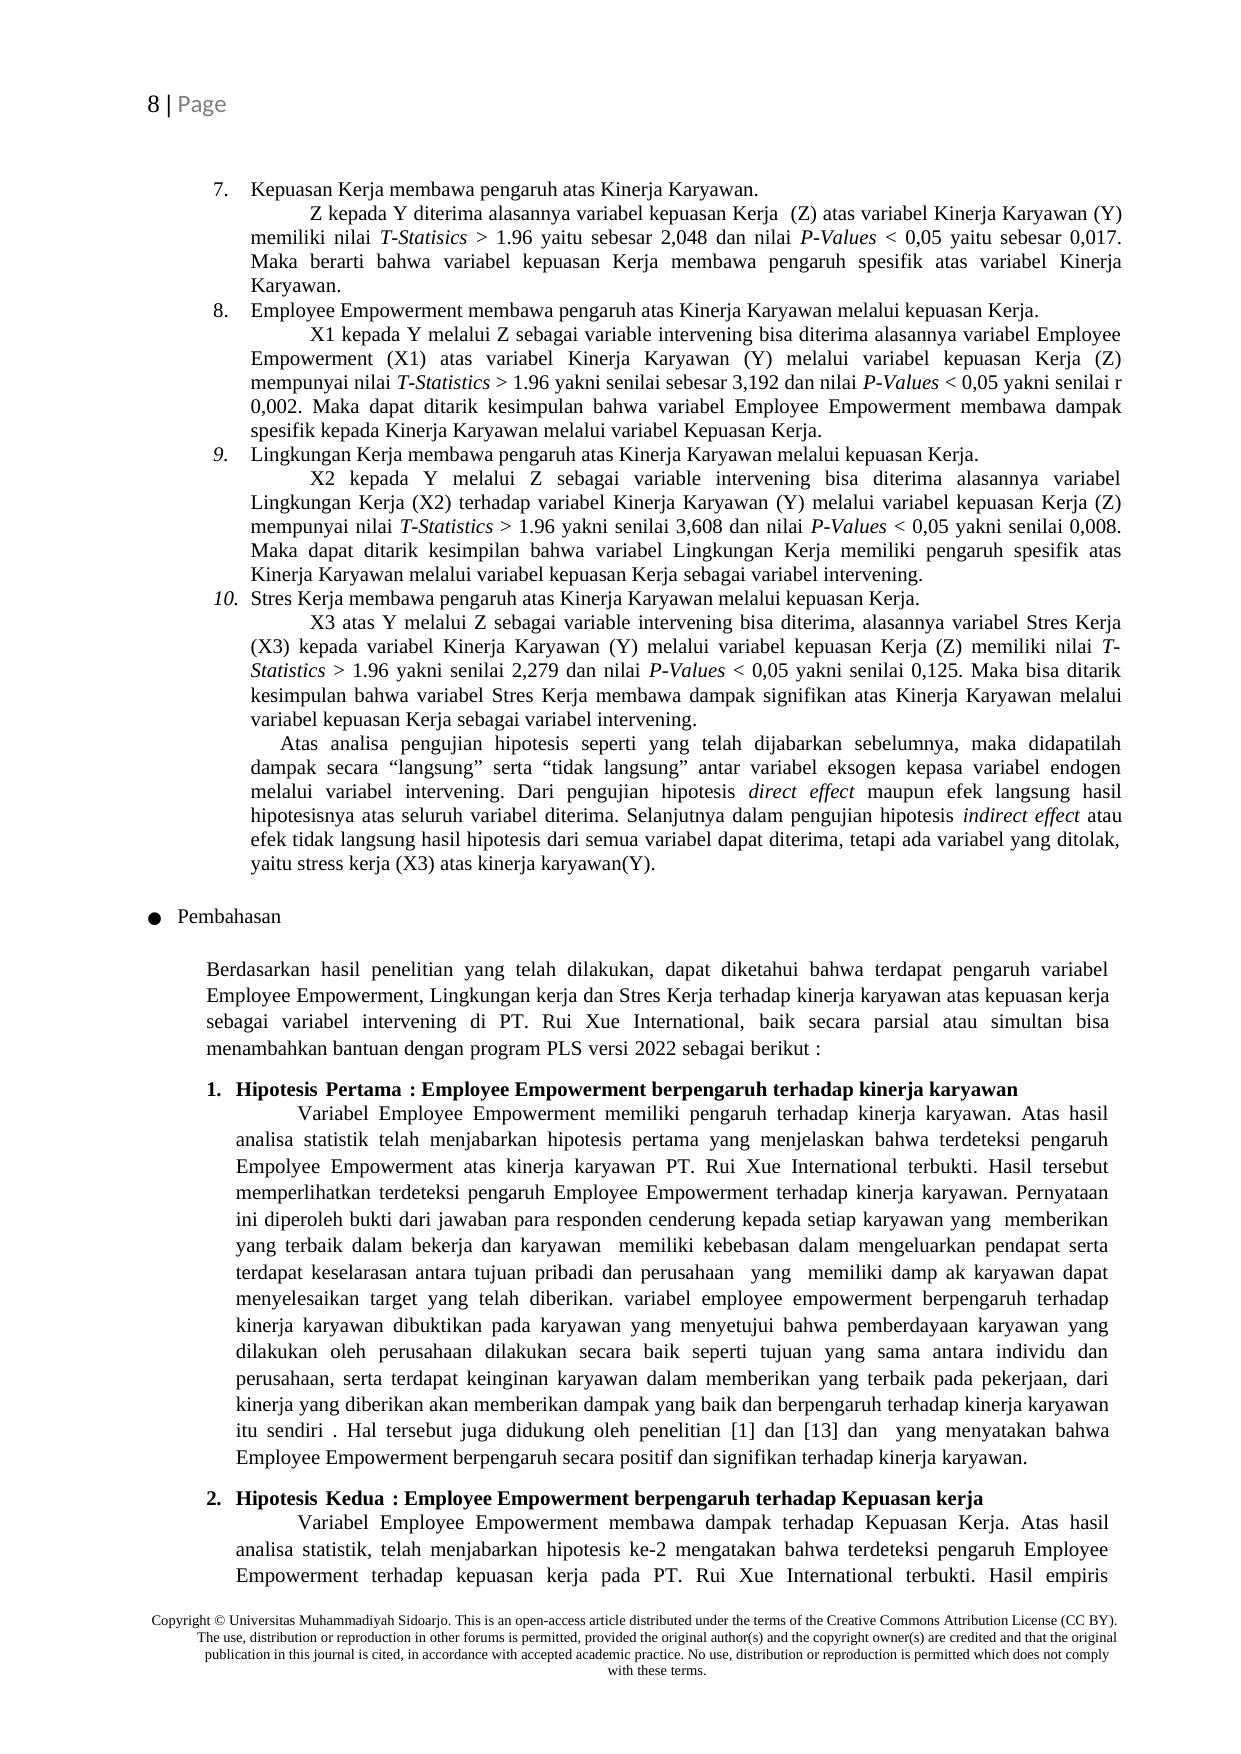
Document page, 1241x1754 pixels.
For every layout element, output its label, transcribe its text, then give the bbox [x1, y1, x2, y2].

list Hipotesis Pertama : Employee Empowerment berpengaruh terhadap kinerja karyawan [206, 1077, 1122, 1101]
list X2 kepada Y melalui Z sebagai variable intervening bisa diterima alasannya variabel Lingkungan Kerja (X2) terhadap variabel Kinerja Karyawan (Y) melalui variabel kepuasan Kerja (Z) mempunyai nilai T-Statistics > 1.96 yakni senilai 3,608 dan nilai P-Values < 0,05 yakni senilai 0,008. Maka dapat ditarik kesimpilan bahwa variabel Lingkungan Kerja memiliki pengaruh spesifik atas Kinerja Karyawan melalui variabel kepuasan Kerja sebagai variabel intervening. [250, 466, 1122, 586]
list Kepuasan Kerja membawa pengaruh atas Kinerja Karyawan. [213, 177, 1122, 201]
text Berdasarkan hasil penelitian yang telah dilakukan, dapat diketahui bahwa terdapat pengaruh variabel Employee Empowerment, Lingkungan kerja dan Stres Kerja terhadap kinerja karyawan atas kepuasan kerja sebagai variabel intervening di PT. Rui Xue International, baik secara parsial atau simultan bisa menambahkan bantuan dengan program PLS versi 2022 sebagai berikut : [206, 956, 1110, 1060]
list Z kepada Y diterima alasannya variabel kepuasan Kerja (Z) atas variabel Kinerja Karyawan (Y) memiliki nilai T-Statisics > 1.96 yaitu sebesar 2,048 dan nilai P-Values < 0,05 yaitu sebesar 0,017. Maka berarti bahwa variabel kepuasan Kerja membawa pengaruh spesifik atas variabel Kinerja Karyawan. [250, 201, 1122, 297]
list Lingkungan Kerja membawa pengaruh atas Kinerja Karyawan melalui kepuasan Kerja. [213, 442, 1122, 466]
list X1 kepada Y melalui Z sebagai variable intervening bisa diterima alasannya variabel Employee Empowerment (X1) atas variabel Kinerja Karyawan (Y) melalui variabel kepuasan Kerja (Z) mempunyai nilai T-Statistics > 1.96 yakni senilai sebesar 3,192 dan nilai P-Values < 0,05 yakni senilai r 0,002. Maka dapat ditarik kesimpulan bahwa variabel Employee Empowerment membawa dampak spesifik kepada Kinerja Karyawan melalui variabel Kepuasan Kerja. [250, 322, 1122, 442]
list Atas analisa pengujian hipotesis seperti yang telah dijabarkan sebelumnya, maka didapatilah dampak secara “langsung” serta “tidak langsung” antar variabel eksogen kepasa variabel endogen melalui variabel intervening. Dari pengujian hipotesis direct effect maupun efek langsung hasil hipotesisnya atas seluruh variabel diterima. Selanjutnya dalam pengujian hipotesis indirect effect atau efek tidak langsung hasil hipotesis dari semua variabel dapat diterima, tetapi ada variabel yang ditolak, yaitu stress kerja (X3) atas kinerja karyawan(Y). [250, 731, 1122, 875]
text Variabel Employee Empowerment memiliki pengaruh terhadap kinerja karyawan. Atas hasil analisa statistik telah menjabarkan hipotesis pertama yang menjelaskan bahwa terdeteksi pengaruh Empolyee Empowerment atas kinerja karyawan PT. Rui Xue International terbukti. Hasil tersebut memperlihatkan terdeteksi pengaruh Employee Empowerment terhadap kinerja karyawan. Pernyataan ini diperoleh bukti dari jawaban para responden cenderung kepada setiap karyawan yang memberikan yang terbaik dalam bekerja dan karyawan memiliki kebebasan dalam mengeluarkan pendapat serta terdapat keselarasan antara tujuan pribadi dan perusahaan yang memiliki damp ak karyawan dapat menyelesaikan target yang telah diberikan. variabel employee empowerment berpengaruh terhadap kinerja karyawan dibuktikan pada karyawan yang menyetujui bahwa pemberdayaan karyawan yang dilakukan oleh perusahaan dilakukan secara baik seperti tujuan yang sama antara individu dan perusahaan, serta terdapat keinginan karyawan dalam memberikan yang terbaik pada pekerjaan, dari kinerja yang diberikan akan memberikan dampak yang baik dan berpengaruh terhadap kinerja karyawan itu sendiri . Hal tersebut juga didukung oleh penelitian [1] dan [13] dan yang menyatakan bahwa Employee Empowerment berpengaruh secara positif dan signifikan terhadap kinerja karyawan. [236, 1101, 1110, 1469]
subtitle Pembahasan [147, 899, 1122, 933]
list Employee Empowerment membawa pengaruh atas Kinerja Karyawan melalui kepuasan Kerja. [213, 297, 1122, 322]
list X3 atas Y melalui Z sebagai variable intervening bisa diterima, alasannya variabel Stres Kerja (X3) kepada variabel Kinerja Karyawan (Y) melalui variabel kepuasan Kerja (Z) memiliki nilai T-Statistics > 1.96 yakni senilai 2,279 dan nilai P-Values < 0,05 yakni senilai 0,125. Maka bisa ditarik kesimpulan bahwa variabel Stres Kerja membawa dampak signifikan atas Kinerja Karyawan melalui variabel kepuasan Kerja sebagai variabel intervening. [250, 610, 1122, 731]
list Hipotesis Kedua : Employee Empowerment berpengaruh terhadap Kepuasan kerja [206, 1486, 1122, 1510]
list Stres Kerja membawa pengaruh atas Kinerja Karyawan melalui kepuasan Kerja. [213, 586, 1122, 610]
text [236, 1510, 1110, 1587]
